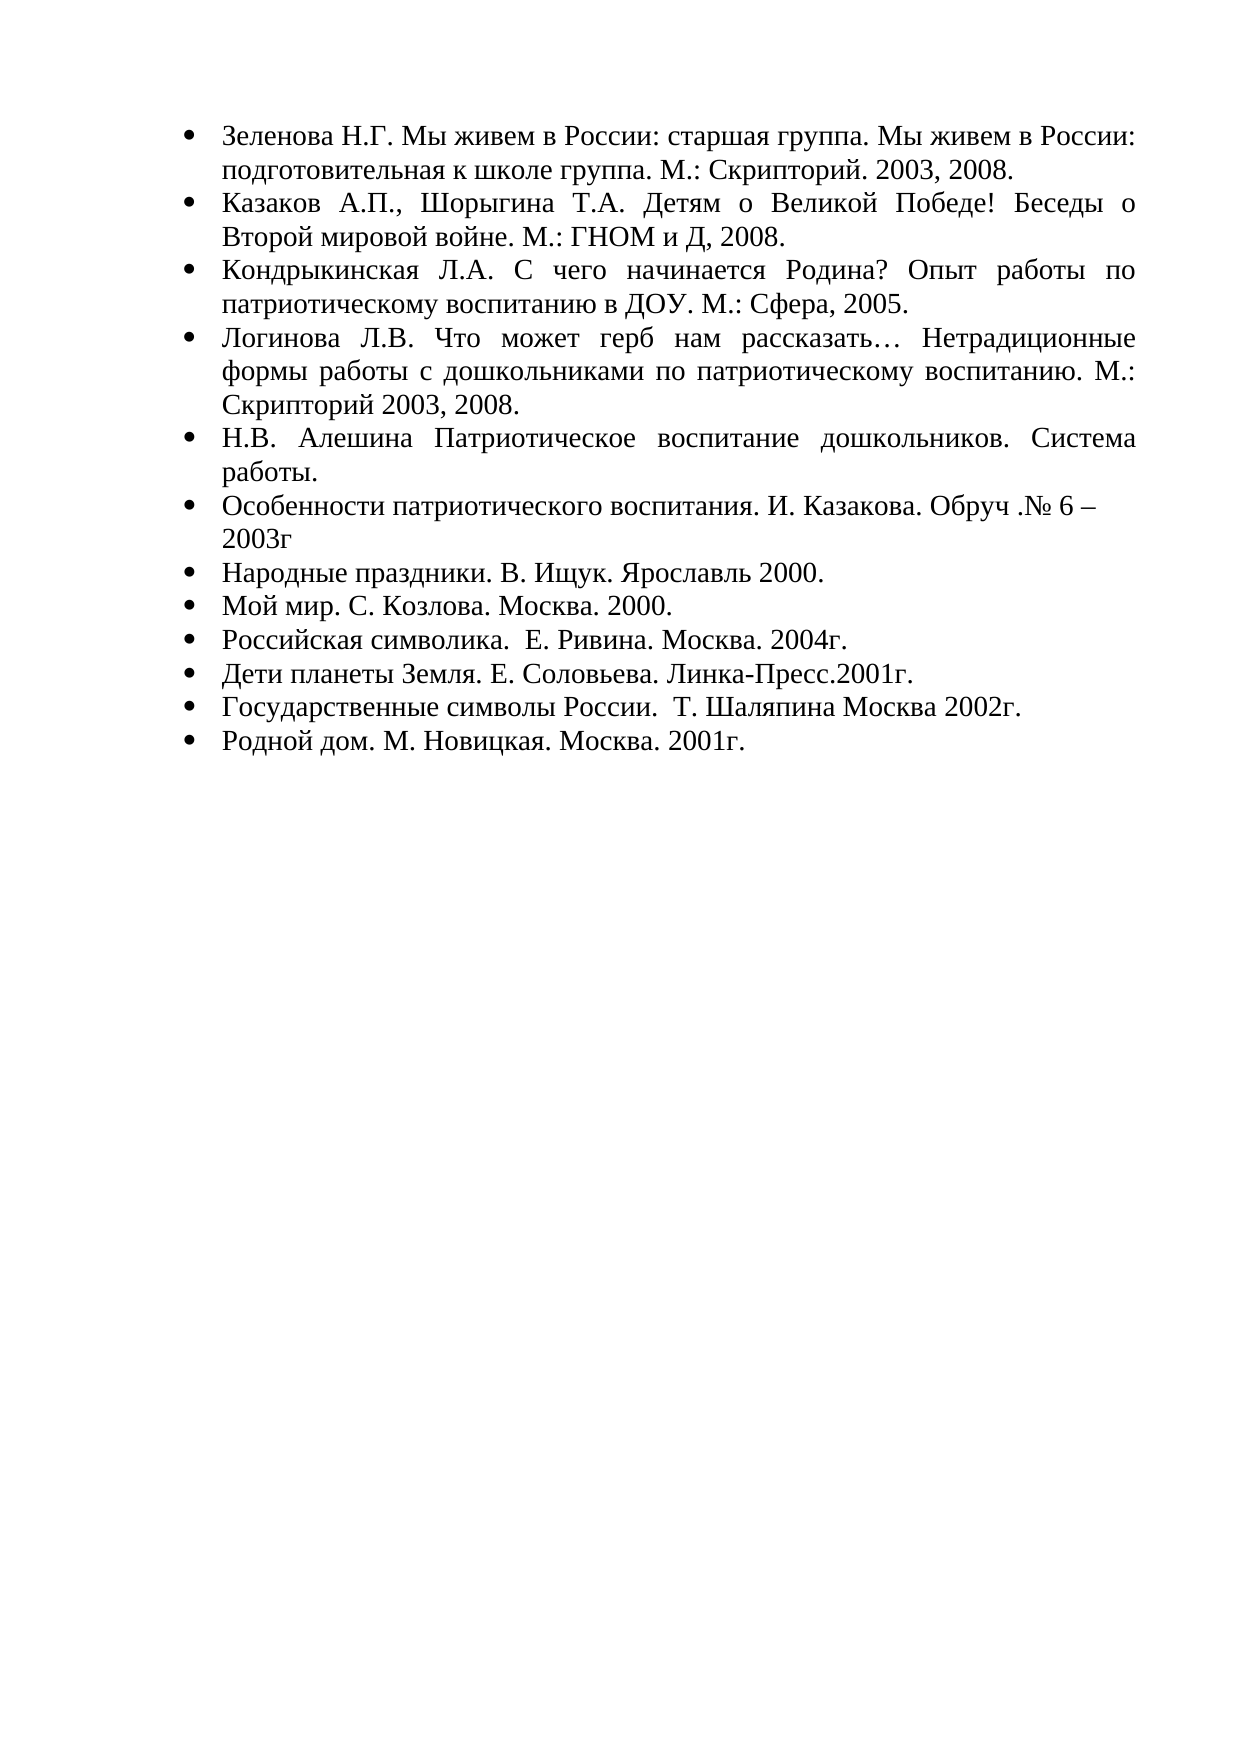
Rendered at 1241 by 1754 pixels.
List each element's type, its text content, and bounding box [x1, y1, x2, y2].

list Дети планеты Земля. Е. Соловьева. Линка-Пресс.2001г. [184, 656, 1137, 689]
list Зеленова Н.Г. Мы живем в России: старшая группа. Мы живем в России: подготовительная к школе группа. М.: Скрипторий. 2003, 2008. [184, 118, 1137, 185]
list Н.В. Алешина Патриотическое воспитание дошкольников. Система работы. [184, 420, 1137, 488]
list Кондрыкинская Л.А. С чего начинается Родина? Опыт работы по патриотическому воспитанию в ДОУ. М.: Сфера, 2005. [184, 252, 1137, 320]
list Государственные символы России. Т. Шаляпина Москва 2002г. [184, 689, 1137, 723]
list Родной дом. М. Новицкая. Москва. 2001г. [184, 723, 1137, 757]
list Казаков А.П., Шорыгина Т.А. Детям о Великой Победе! Беседы о Второй мировой войне. М.: ГНОМ и Д, 2008. [184, 185, 1137, 252]
list Мой мир. С. Козлова. Москва. 2000. [184, 588, 1137, 622]
list Народные праздники. В. Ищук. Ярославль 2000. [184, 555, 1137, 588]
list Российская символика. Е. Ривина. Москва. 2004г. [184, 622, 1137, 656]
list Логинова Л.В. Что может герб нам рассказать… Нетрадиционные формы работы с дошкольниками по патриотическому воспитанию. М.: Скрипторий 2003, 2008. [184, 320, 1137, 420]
list Особенности патриотического воспитания. И. Казакова. Обруч .№ 6 – 2003г [184, 488, 1137, 555]
